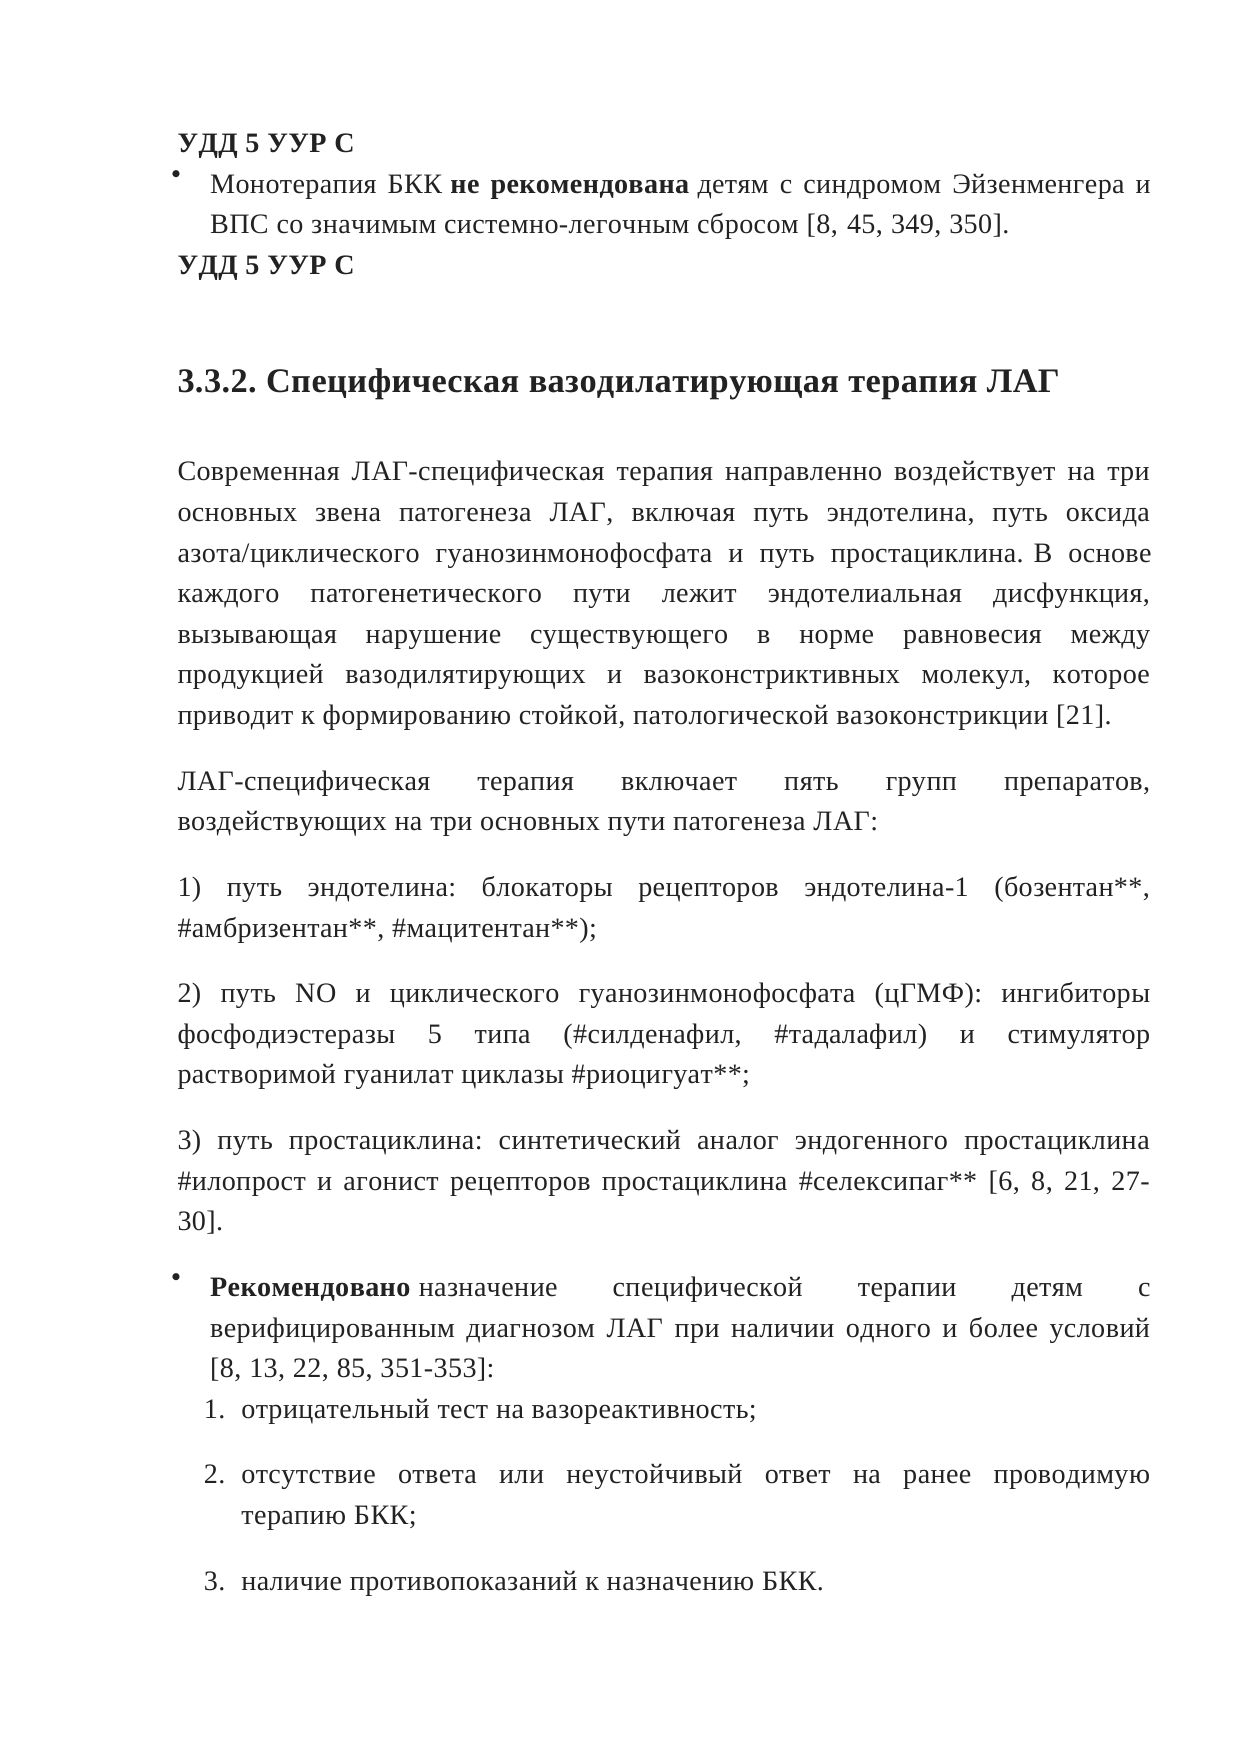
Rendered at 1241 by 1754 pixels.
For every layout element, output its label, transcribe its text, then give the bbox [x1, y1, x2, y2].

text 3) путь простациклина: синтетический аналог эндогенного простациклина #илопрост и агонист рецепторов простациклина #селексипаг** [6, 8, 21, 27-30]. [177, 1115, 1152, 1237]
list отсутствие ответа или неустойчивый ответ на ранее проводимую терапию БКК; [204, 1449, 1152, 1531]
text Современная ЛАГ-специфическая терапия направленно воздействует на три основных звена патогенеза ЛАГ, включая путь эндотелина, путь оксида азота/циклического гуанозинмонофосфата и путь простациклина. В основе каждого патогенетического пути лежит эндотелиальная дисфункция, вызывающая нарушение существующего в норме равновесия между продукцией вазодилятирующих и вазоконстриктивных молекул, которое приводит к формированию стойкой, патологической вазоконстрикции [21]. [177, 446, 1152, 731]
list Монотерапия БКК не рекомендована детям с синдромом Эйзенменгера и ВПС со значимым системно-легочным сбросом [8, 45, 349, 350]. [172, 159, 1152, 240]
text ЛАГ-специфическая терапия включает пять групп препаратов, воздействующих на три основных пути патогенеза ЛАГ: [177, 756, 1152, 837]
text 2) путь NO и циклического гуанозинмонофосфата (цГМФ): ингибиторы фосфодиэстеразы 5 типа (#силденафил, #тадалафил) и стимулятор растворимой гуанилат циклазы #риоцигуат**; [177, 968, 1152, 1090]
list Рекомендовано назначение специфической терапии детям с верифицированным диагнозом ЛАГ при наличии одного и более условий [8, 13, 22, 85, 351-353]: [172, 1262, 1152, 1384]
text 1) путь эндотелина: блокаторы рецепторов эндотелина-1 (бозентан**, #амбризентан**, #мацитентан**); [177, 862, 1152, 943]
list отрицательный тест на вазореактивность; [204, 1384, 1152, 1424]
text УДД 5 УУР C [177, 118, 1152, 159]
text 3.3.2. Специфическая вазодилатирующая терапия ЛАГ [177, 359, 1152, 399]
list наличие противопоказаний к назначению БКК. [204, 1556, 1152, 1596]
text УДД 5 УУР C [177, 240, 1152, 281]
